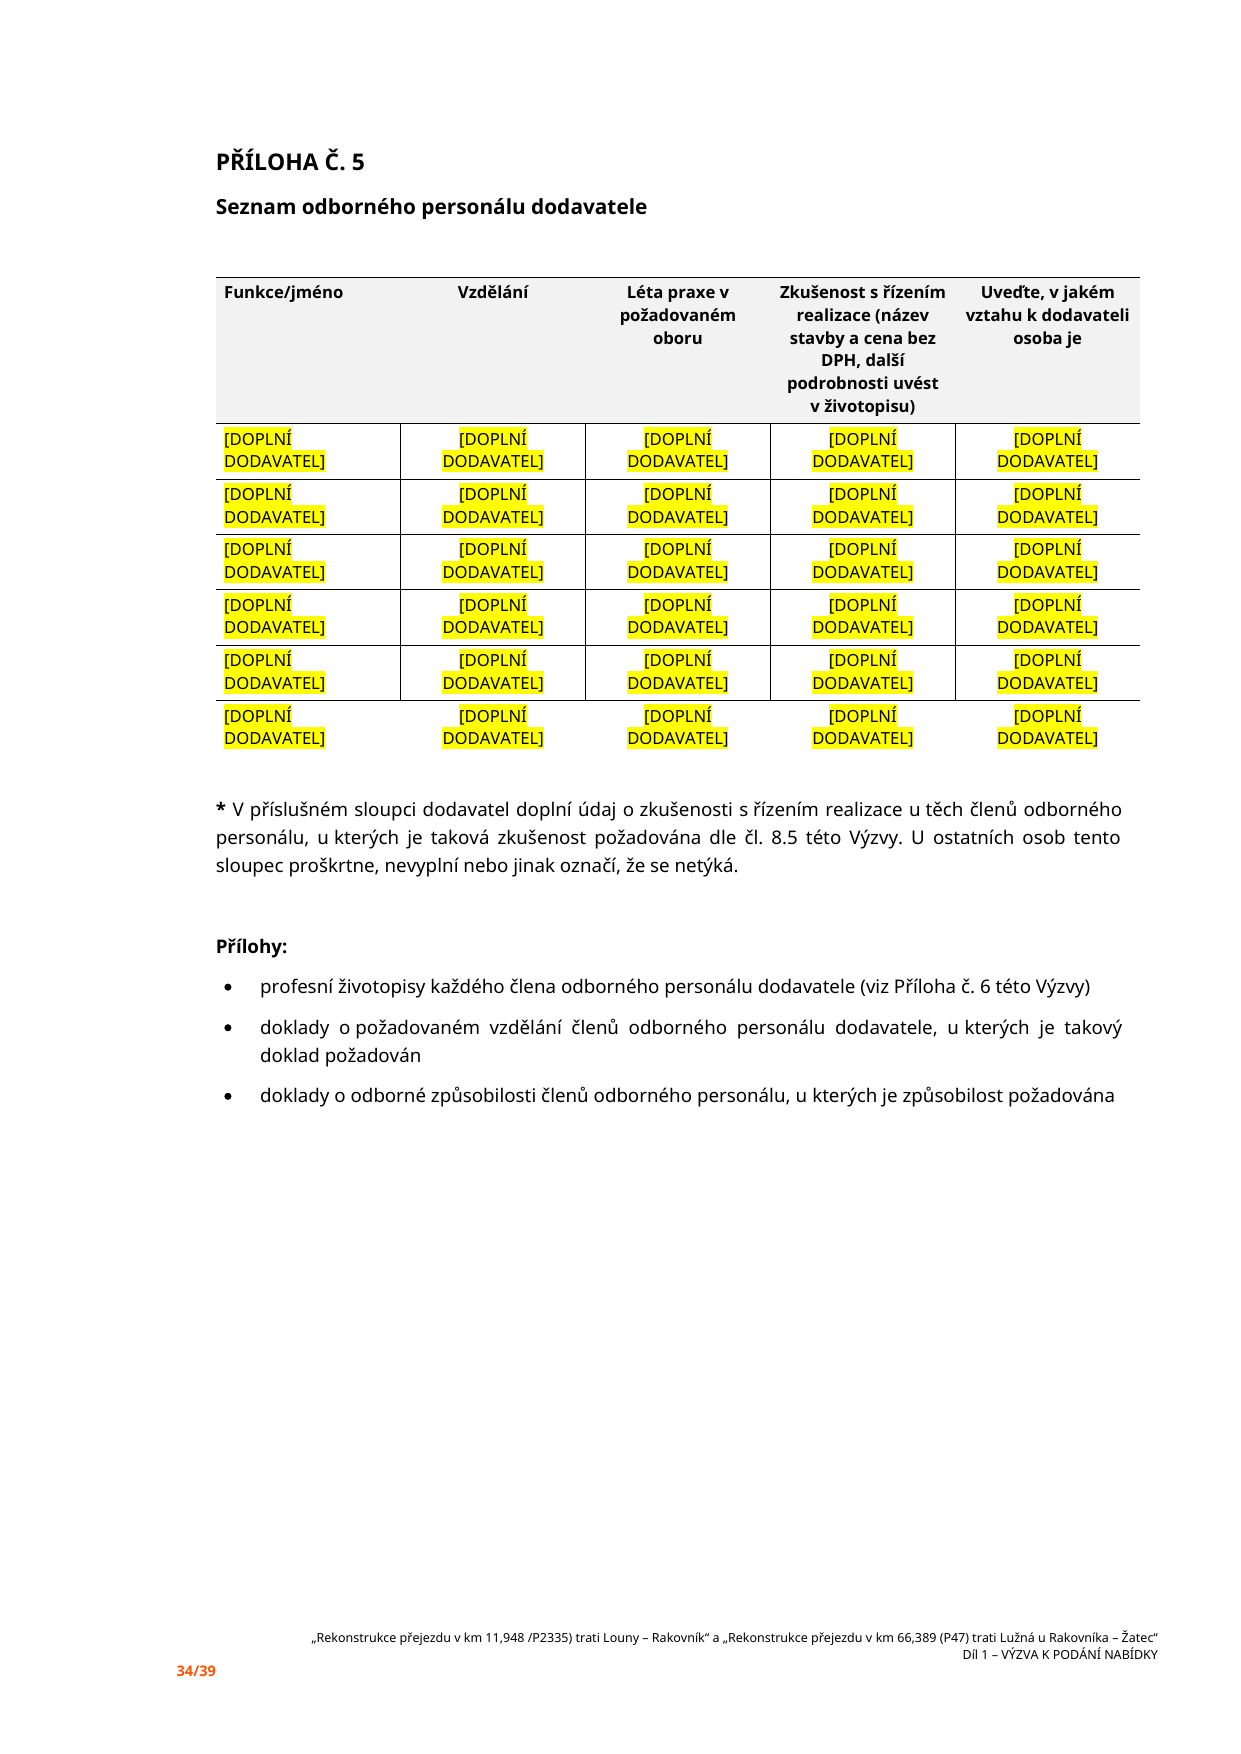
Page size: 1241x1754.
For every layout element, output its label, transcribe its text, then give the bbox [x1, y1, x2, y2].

table_header Léta praxe v požadovaném oboru [585, 278, 770, 423]
table_cell [DOPLNÍ DODAVATEL] [770, 701, 955, 756]
table_cell [DOPLNÍ DODAVATEL] [956, 424, 1140, 478]
text Příloha č. 5 [216, 146, 1122, 177]
table_cell [DOPLNÍ DODAVATEL] [586, 646, 770, 700]
table_cell [DOPLNÍ DODAVATEL] [216, 646, 400, 700]
table_cell [DOPLNÍ DODAVATEL] [401, 646, 585, 700]
table_cell [DOPLNÍ DODAVATEL] [401, 424, 585, 478]
table_cell [DOPLNÍ DODAVATEL] [216, 535, 400, 589]
table_cell [DOPLNÍ DODAVATEL] [216, 424, 400, 478]
table_cell [DOPLNÍ DODAVATEL] [401, 535, 585, 589]
table_cell [DOPLNÍ DODAVATEL] [956, 535, 1140, 589]
table_header Funkce/jméno [216, 278, 400, 423]
text Seznam odborného personálu dodavatele [216, 192, 1122, 221]
table_header Uveďte, v jakém vztahu k dodavateli osoba je [955, 278, 1140, 423]
table_cell [DOPLNÍ DODAVATEL] [586, 424, 770, 478]
table_header Vzdělání [400, 278, 585, 423]
text * V příslušném sloupci dodavatel doplní údaj o zkušenosti s řízením realizace u těch členů odborného personálu, u kterých je taková zkušenost požadována dle čl. 8.5 této Výzvy. U ostatních osob tento sloupec proškrtne, nevyplní nebo jinak označí, že se netýká. [216, 796, 1122, 878]
table_cell [DOPLNÍ DODAVATEL] [771, 535, 955, 589]
table_cell [DOPLNÍ DODAVATEL] [956, 646, 1140, 700]
table_cell [DOPLNÍ DODAVATEL] [955, 701, 1140, 756]
table_cell [DOPLNÍ DODAVATEL] [956, 480, 1140, 534]
text profesní životopisy každého člena odborného personálu dodavatele (viz Příloha č. 6 této Výzvy) [224, 974, 1122, 999]
table_cell [DOPLNÍ DODAVATEL] [401, 590, 585, 645]
table_cell [DOPLNÍ DODAVATEL] [216, 590, 400, 645]
table_cell [DOPLNÍ DODAVATEL] [216, 701, 400, 756]
table_cell [DOPLNÍ DODAVATEL] [401, 480, 585, 534]
text doklady o požadovaném vzdělání členů odborného personálu dodavatele, u kterých je takový doklad požadován [224, 1014, 1122, 1068]
table_cell [DOPLNÍ DODAVATEL] [400, 701, 585, 756]
table_cell [DOPLNÍ DODAVATEL] [586, 590, 770, 645]
table_header Zkušenost s řízením realizace (název stavby a cena bez DPH, další podrobnosti uvést v životopisu) [770, 278, 955, 423]
table_cell [DOPLNÍ DODAVATEL] [586, 535, 770, 589]
table_cell [DOPLNÍ DODAVATEL] [771, 480, 955, 534]
table_cell [DOPLNÍ DODAVATEL] [771, 590, 955, 645]
table_cell [DOPLNÍ DODAVATEL] [956, 590, 1140, 645]
table_cell [DOPLNÍ DODAVATEL] [771, 646, 955, 700]
table_cell [DOPLNÍ DODAVATEL] [771, 424, 955, 478]
text doklady o odborné způsobilosti členů odborného personálu, u kterých je způsobilost požadována [224, 1083, 1122, 1108]
table_cell [DOPLNÍ DODAVATEL] [216, 480, 400, 534]
table_cell [DOPLNÍ DODAVATEL] [585, 701, 770, 756]
table_cell [DOPLNÍ DODAVATEL] [586, 480, 770, 534]
text Přílohy: [216, 933, 1122, 959]
